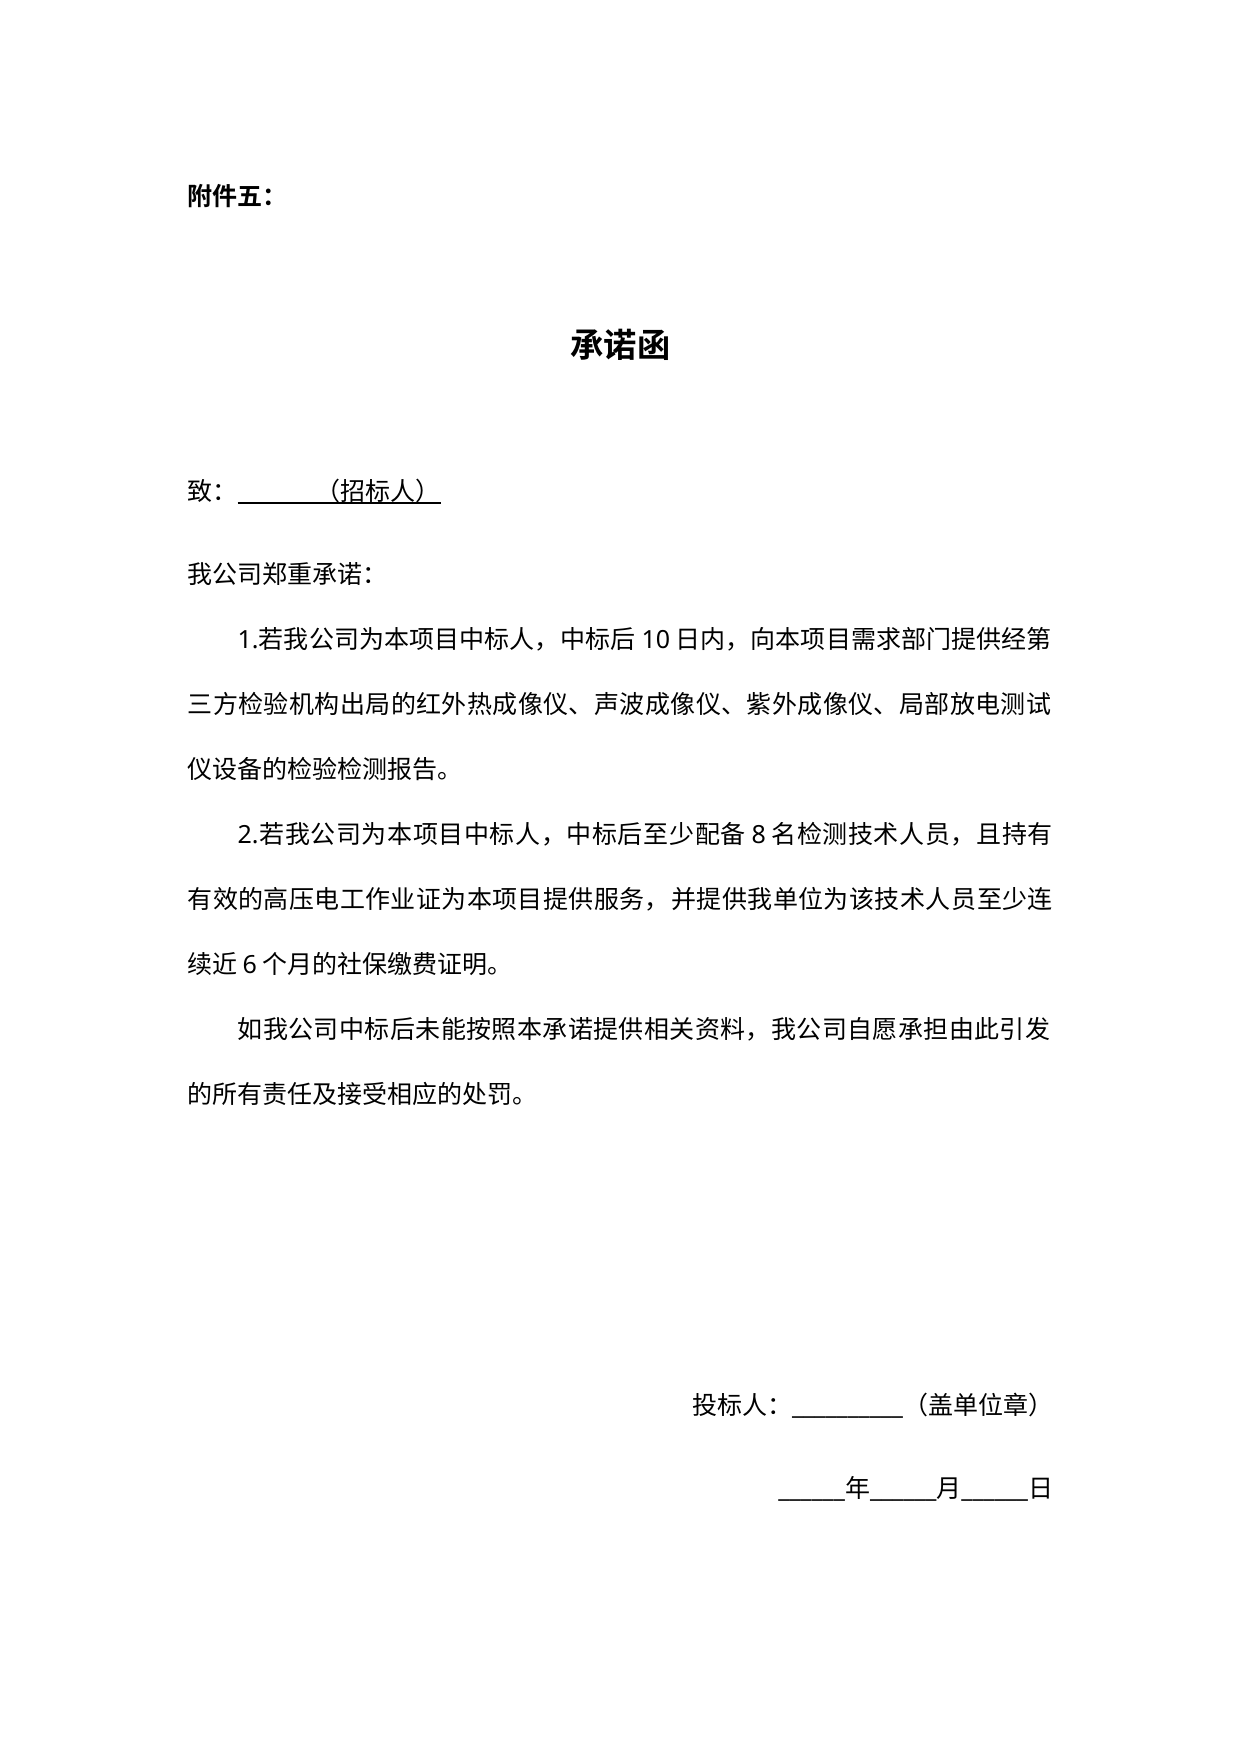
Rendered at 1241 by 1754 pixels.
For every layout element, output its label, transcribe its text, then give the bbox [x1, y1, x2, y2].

text 承诺函 [187, 310, 1053, 375]
text 投标人：__________（盖单位章） [187, 1371, 1053, 1436]
list 如我公司中标后未能按照本承诺提供相关资料，我公司自愿承担由此引发的所有责任及接受相应的处罚。 [187, 995, 1053, 1125]
list 我公司郑重承诺： [187, 540, 1053, 605]
text 附件五： [187, 162, 1053, 227]
list 1.若我公司为本项目中标人，中标后10日内，向本项目需求部门提供经第三方检验机构出局的红外热成像仪、声波成像仪、紫外成像仪、局部放电测试仪设备的检验检测报告。 [187, 605, 1053, 800]
list 2.若我公司为本项目中标人，中标后至少配备8名检测技术人员，且持有有效的高压电工作业证为本项目提供服务，并提供我单位为该技术人员至少连续近6个月的社保缴费证明。 [187, 800, 1053, 995]
text 致： （招标人） [187, 457, 1053, 522]
text ______年______月______日 [187, 1454, 1053, 1519]
